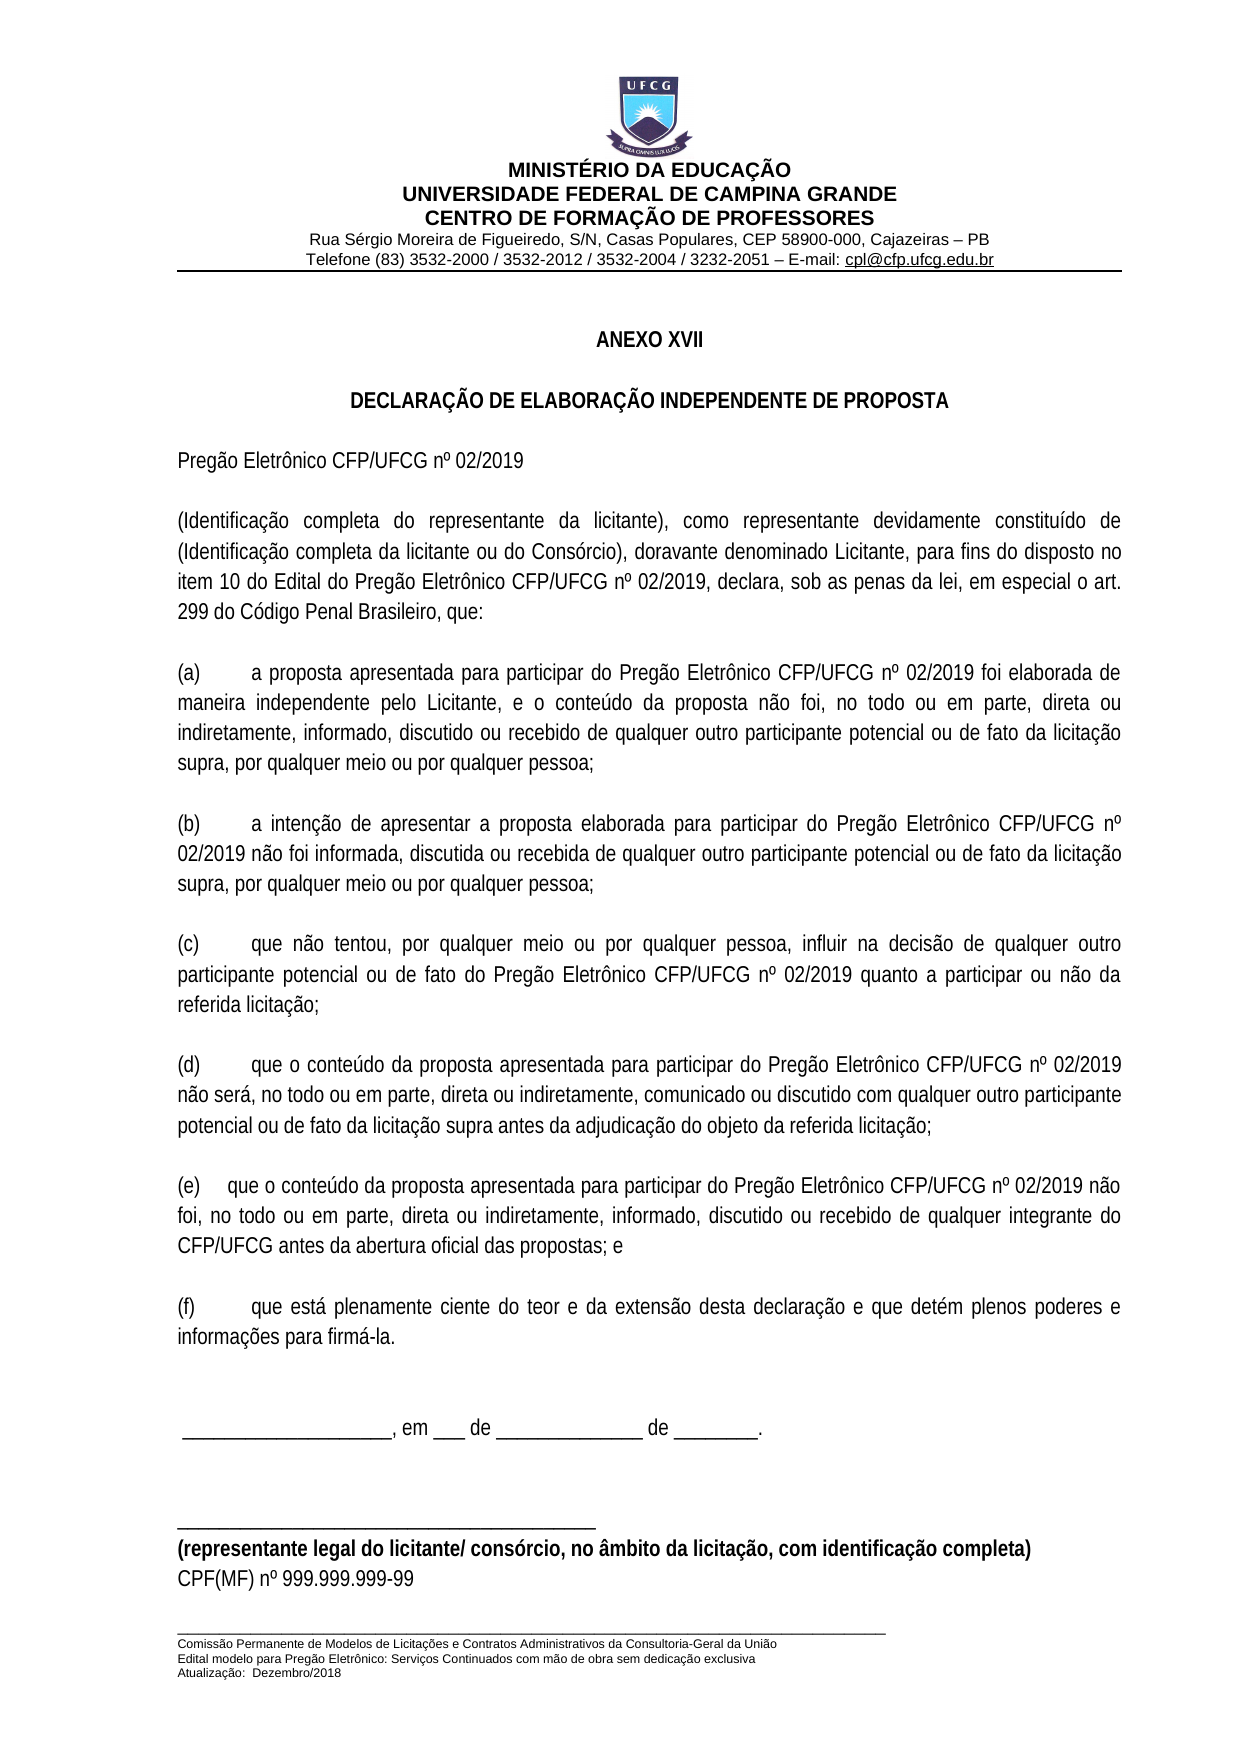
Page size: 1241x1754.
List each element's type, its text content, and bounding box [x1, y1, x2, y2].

list que não tentou, por qualquer meio ou por qualquer pessoa, influir na decisão de qualquer outro participante potencial ou de fato do Pregão Eletrônico CFP/UFCG nº 02/2019 quanto a participar ou não da referida licitação; [177, 930, 1122, 1017]
text CPF(MF) nº 999.999.999-99 [177, 1565, 1122, 1591]
list a proposta apresentada para participar do Pregão Eletrônico CFP/UFCG nº 02/2019 foi elaborada de maneira independente pelo Licitante, e o conteúdo da proposta não foi, no todo ou em parte, direta ou indiretamente, informado, discutido ou recebido de qualquer outro participante potencial ou de fato da licitação supra, por qualquer meio ou por qualquer pessoa; [177, 658, 1122, 776]
text DECLARAÇÃO DE ELABORAÇÃO INDEPENDENTE DE PROPOSTA [177, 387, 1122, 413]
text ________________________________________ [177, 1504, 1122, 1531]
list Pregão Eletrônico CFP/UFCG nº 02/2019 [177, 447, 1122, 473]
list a intenção de apresentar a proposta elaborada para participar do Pregão Eletrônico CFP/UFCG nº 02/2019 não foi informada, discutida ou recebida de qualquer outro participante potencial ou de fato da licitação supra, por qualquer meio ou por qualquer pessoa; [177, 809, 1122, 896]
subtitle (representante legal do licitante/ consórcio, no âmbito da licitação, com identificação completa) [177, 1534, 1122, 1561]
list que está plenamente ciente do teor e da extensão desta declaração e que detém plenos poderes e informações para firmá-la. [177, 1293, 1122, 1349]
text ANEXO XVII [177, 326, 1122, 353]
list que o conteúdo da proposta apresentada para participar do Pregão Eletrônico CFP/UFCG nº 02/2019 não foi, no todo ou em parte, direta ou indiretamente, informado, discutido ou recebido de qualquer integrante do CFP/UFCG antes da abertura oficial das propostas; e [177, 1172, 1122, 1259]
picture [605, 73, 695, 159]
subtitle ____________________, em ___ de ______________ de ________. [177, 1414, 1122, 1440]
list que o conteúdo da proposta apresentada para participar do Pregão Eletrônico CFP/UFCG nº 02/2019 não será, no todo ou em parte, direta ou indiretamente, comunicado ou discutido com qualquer outro participante potencial ou de fato da licitação supra antes da adjudicação do objeto da referida licitação; [177, 1051, 1122, 1138]
text (Identificação completa do representante da licitante), como representante devidamente constituído de (Identificação completa da licitante ou do Consórcio), doravante denominado Licitante, para fins do disposto no item 10 do Edital do Pregão Eletrônico CFP/UFCG nº 02/2019, declara, sob as penas da lei, em especial o art. 299 do Código Penal Brasileiro, que: [177, 507, 1122, 624]
